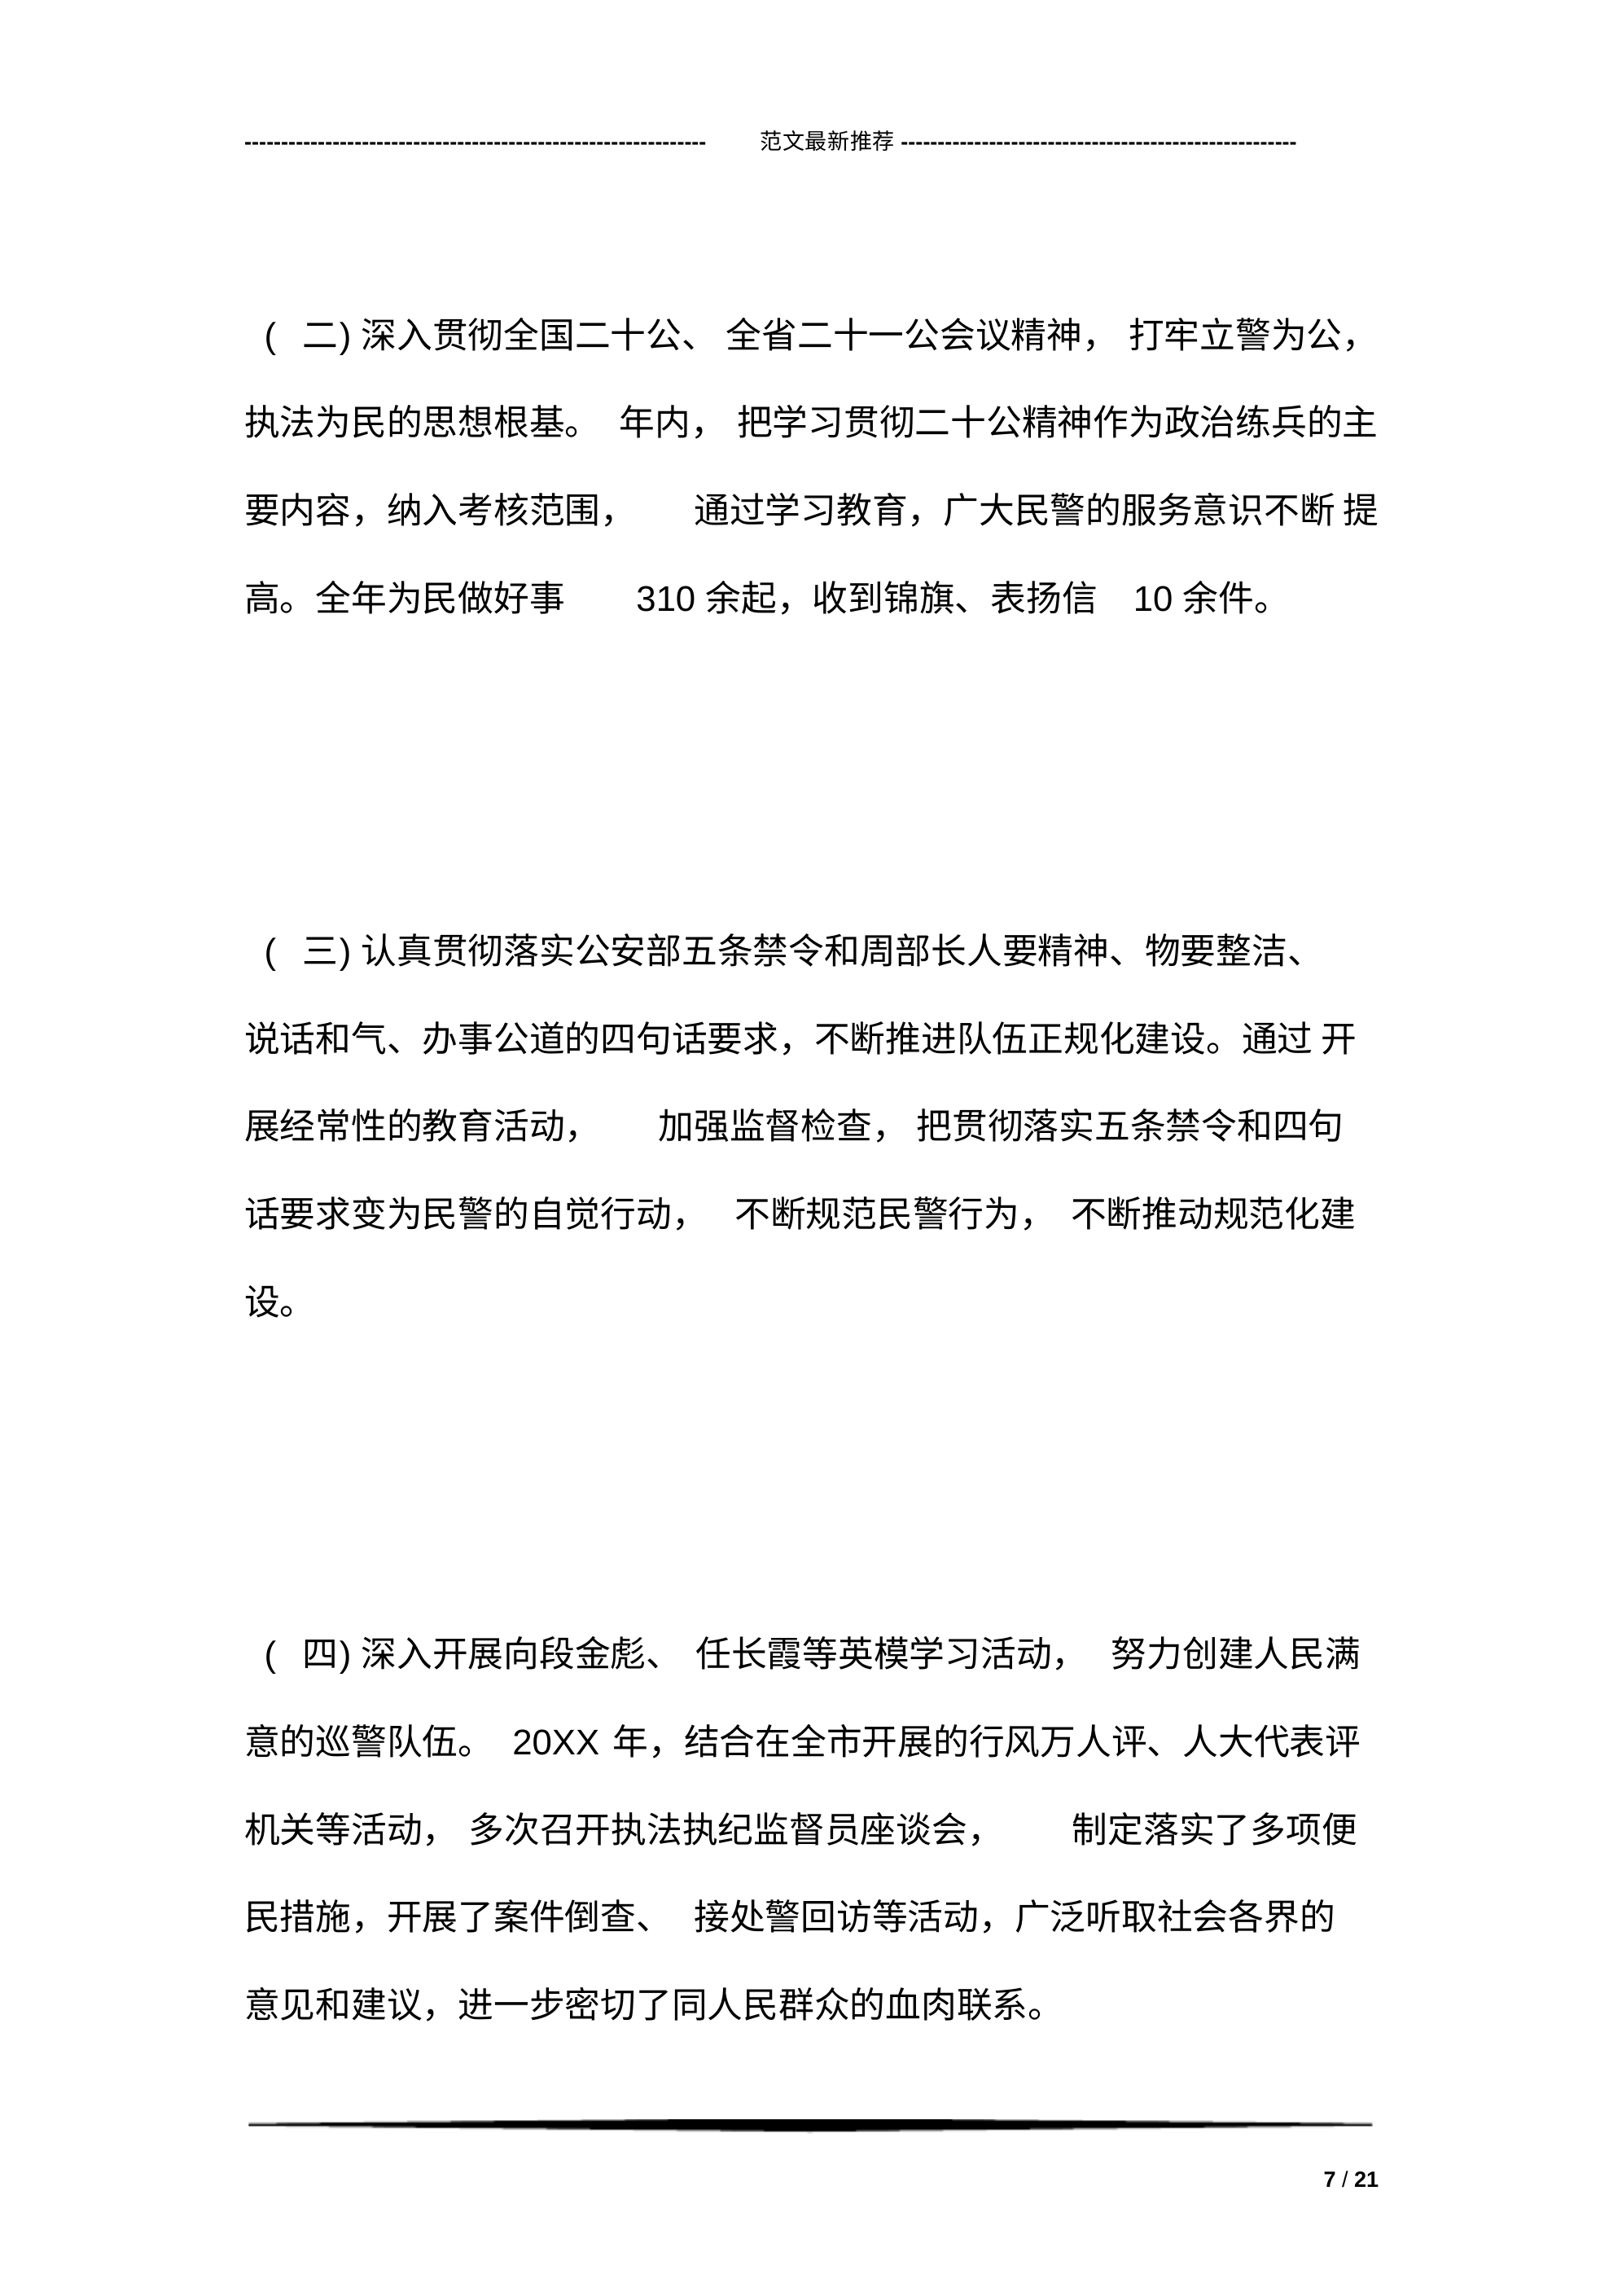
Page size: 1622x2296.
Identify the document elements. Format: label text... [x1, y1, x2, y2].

picture [248, 2119, 1374, 2134]
text ( 三) 认真贯彻落实公安部五条禁令和周部长人要精神、物要整洁、说话和气、办事公道的四句话要求，不断推进队伍正规化建设。通过 开展经常性的教育活动， 加强监督检查， 把贯彻落实五条禁令和四句话要求变为民警的自觉行动， 不断规范民警行为， 不断推动规范化建设。 [244, 923, 1357, 1325]
text 7 / 21 [234, 2166, 1379, 2192]
text ( 二) 深入贯彻全国二十公、 全省二十一公会议精神， 打牢立警为公， 执法为民的思想根基。 年内， 把学习贯彻二十公精神作为政治练兵的主要内容，纳入考核范围， 通过学习教育，广大民警的服务意识不断 提高。全年为民做好事 310 余起，收到锦旗、表扬信 10 余件。 [244, 306, 1379, 621]
text --------------------------------------------------------------- 范文最新推荐 ------------------------------------------------------ [244, 124, 1405, 156]
text ( 四) 深入开展向段金彪、 任长霞等英模学习活动， 努力创建人民满意的巡警队伍。 20XX 年，结合在全市开展的行风万人评、人大代表评机关等活动， 多次召开执法执纪监督员座谈会， 制定落实了多项便民措施，开展了案件倒查、 接处警回访等活动，广泛听取社会各界的意见和建议，进一步密切了同人民群众的血肉联系。 [244, 1626, 1361, 2028]
